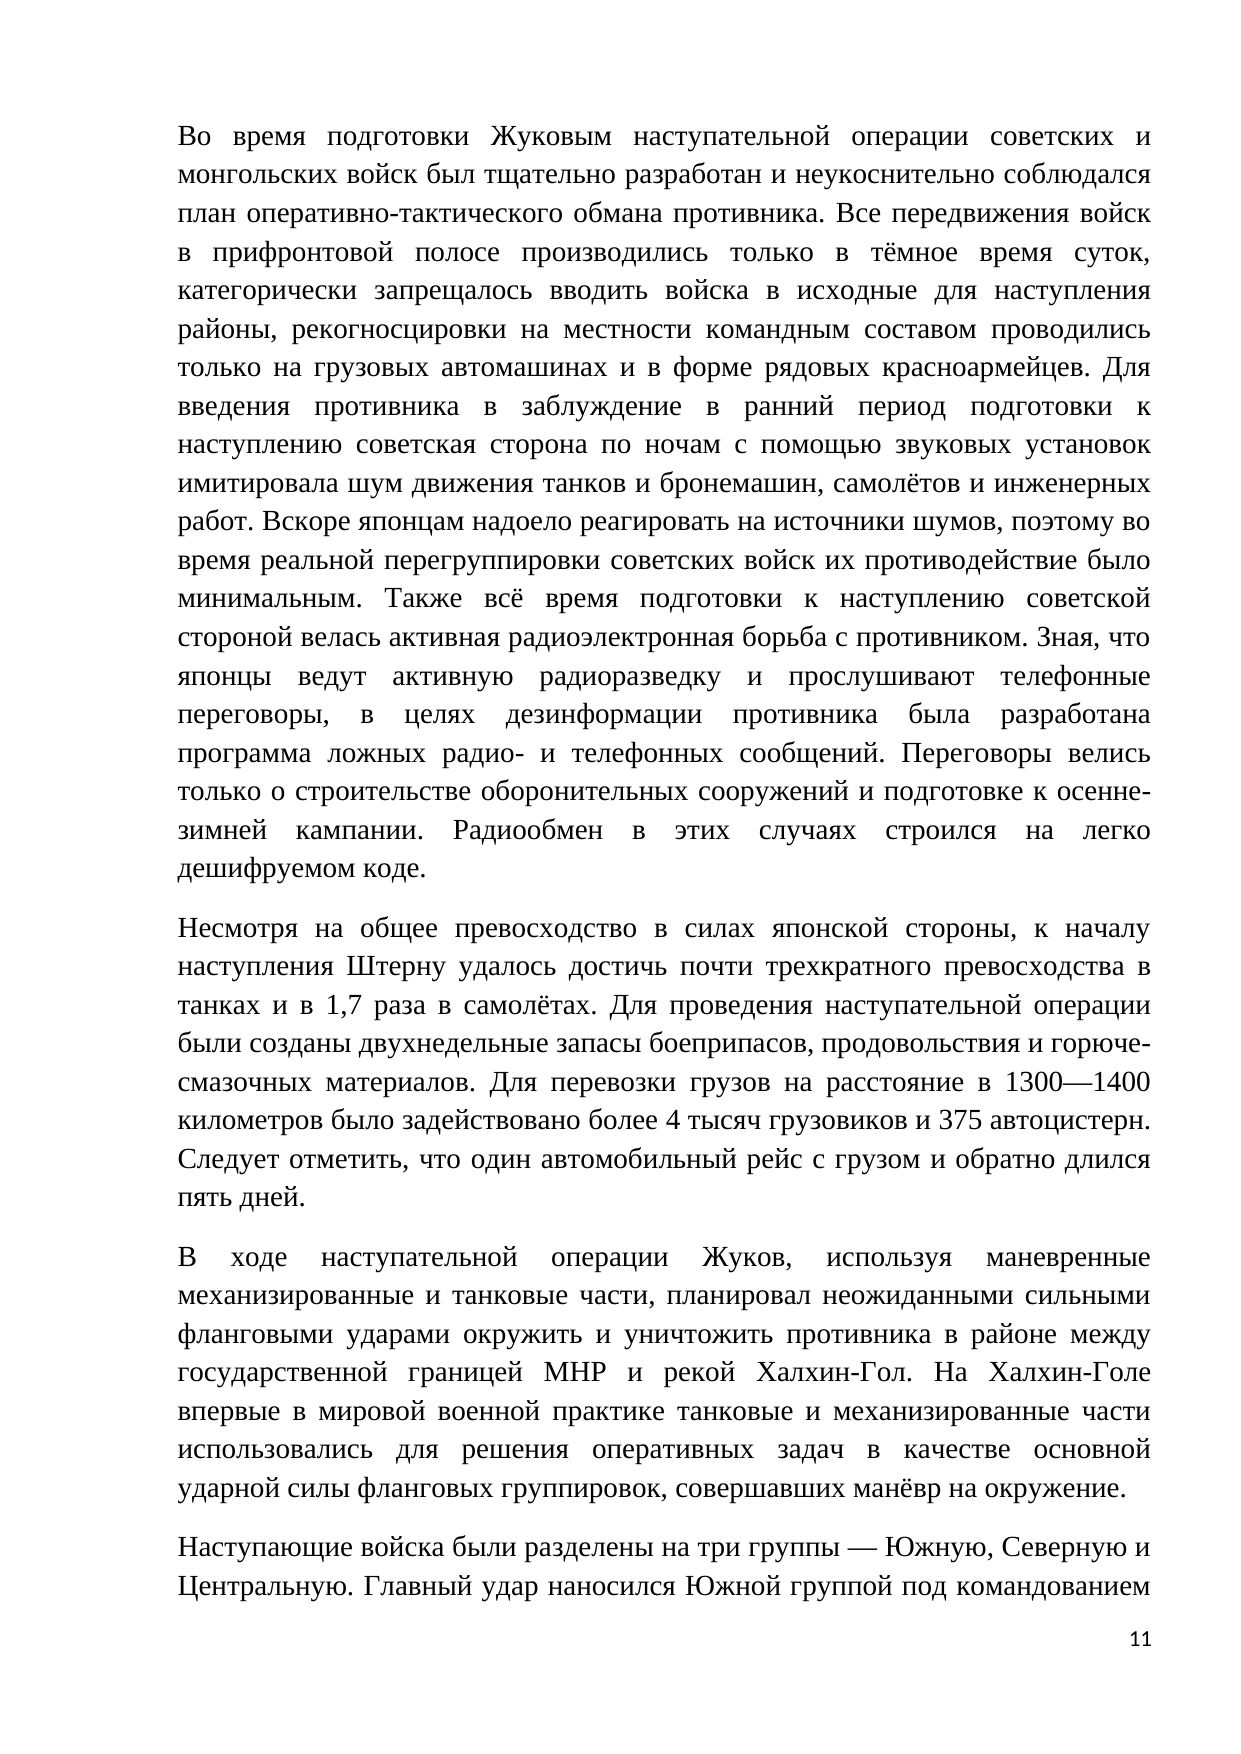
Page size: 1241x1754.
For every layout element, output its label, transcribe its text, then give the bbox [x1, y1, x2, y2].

text В ходе наступательной операции Жуков, используя маневренные механизированные и танковые части, планировал неожиданными сильными фланговыми ударами окружить и уничтожить противника в районе между государственной границей МНР и рекой Халхин-Гол. На Халхин-Голе впервые в мировой военной практике танковые и механизированные части использовались для решения оперативных задач в качестве основной ударной силы фланговых группировок, совершавших манёвр на окружение. [177, 1239, 1152, 1504]
text Несмотря на общее превосходство в силах японской стороны, к началу наступления Штерну удалось достичь почти трехкратного превосходства в танках и в 1,7 раза в самолётах. Для проведения наступательной операции были созданы двухнедельные запасы боеприпасов, продовольствия и горюче-смазочных материалов. Для перевозки грузов на расстояние в 1300—1400 километров было задействовано более 4 тысяч грузовиков и 375 автоцистерн. Следует отметить, что один автомобильный рейс с грузом и обратно длился пять дней. [177, 910, 1152, 1213]
text Во время подготовки Жуковым наступательной операции советских и монгольских войск был тщательно разработан и неукоснительно соблюдался план оперативно-тактического обмана противника. Все передвижения войск в прифронтовой полосе производились только в тёмное время суток, категорически запрещалось вводить войска в исходные для наступления районы, рекогносцировки на местности командным составом проводились только на грузовых автомашинах и в форме рядовых красноармейцев. Для введения противника в заблуждение в ранний период подготовки к наступлению советская сторона по ночам с помощью звуковых установок имитировала шум движения танков и бронемашин, самолётов и инженерных работ. Вскоре японцам надоело реагировать на источники шумов, поэтому во время реальной перегруппировки советских войск их противодействие было минимальным. Также всё время подготовки к наступлению советской стороной велась активная радиоэлектронная борьба с противником. Зная, что японцы ведут активную радиоразведку и прослушивают телефонные переговоры, в целях дезинформации противника была разработана программа ложных радио- и телефонных сообщений. Переговоры велись только о строительстве оборонительных сооружений и подготовке к осенне-зимней кампании. Радиообмен в этих случаях строился на легко дешифруемом коде. [177, 118, 1152, 884]
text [177, 1529, 1152, 1602]
